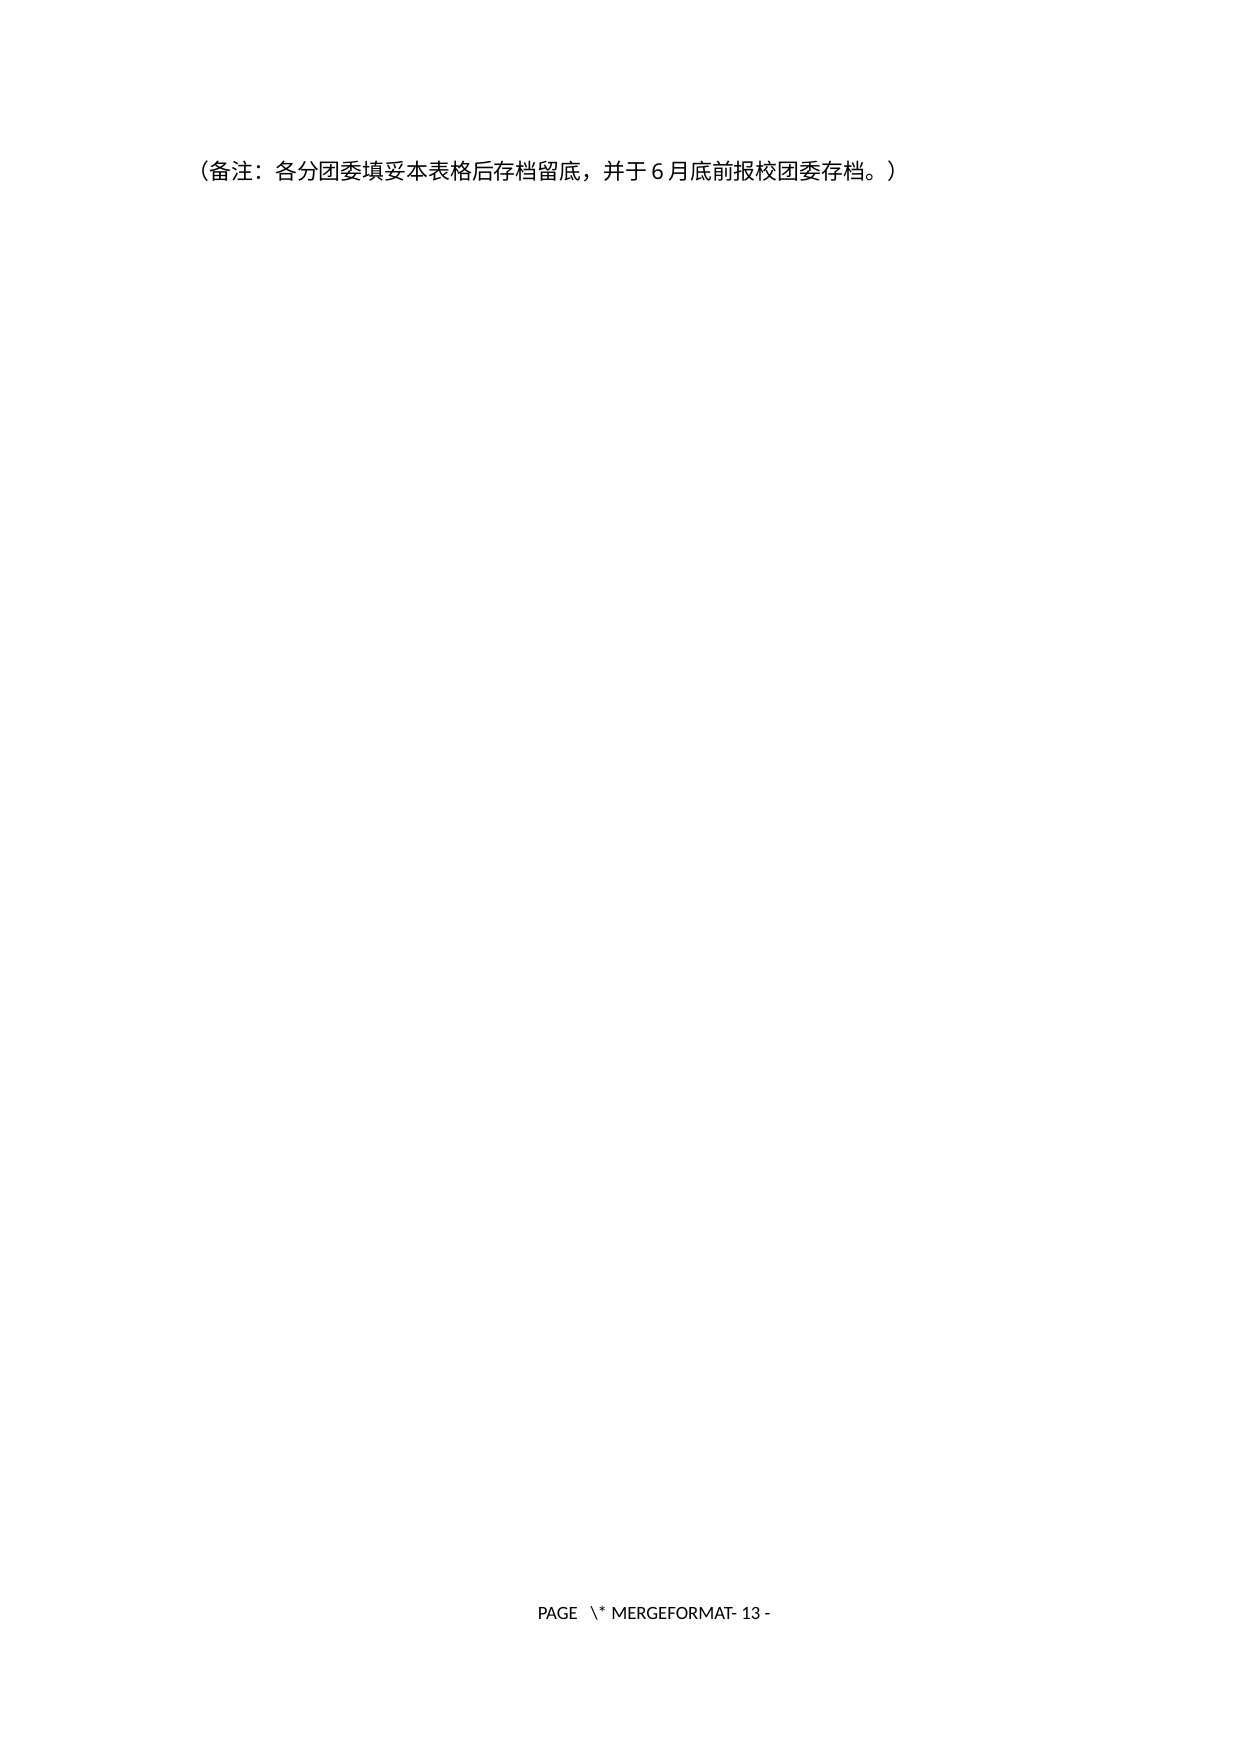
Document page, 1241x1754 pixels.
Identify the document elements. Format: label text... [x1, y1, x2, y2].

text （备注：各分团委填妥本表格后存档留底，并于6月底前报校团委存档。） [187, 154, 1053, 186]
